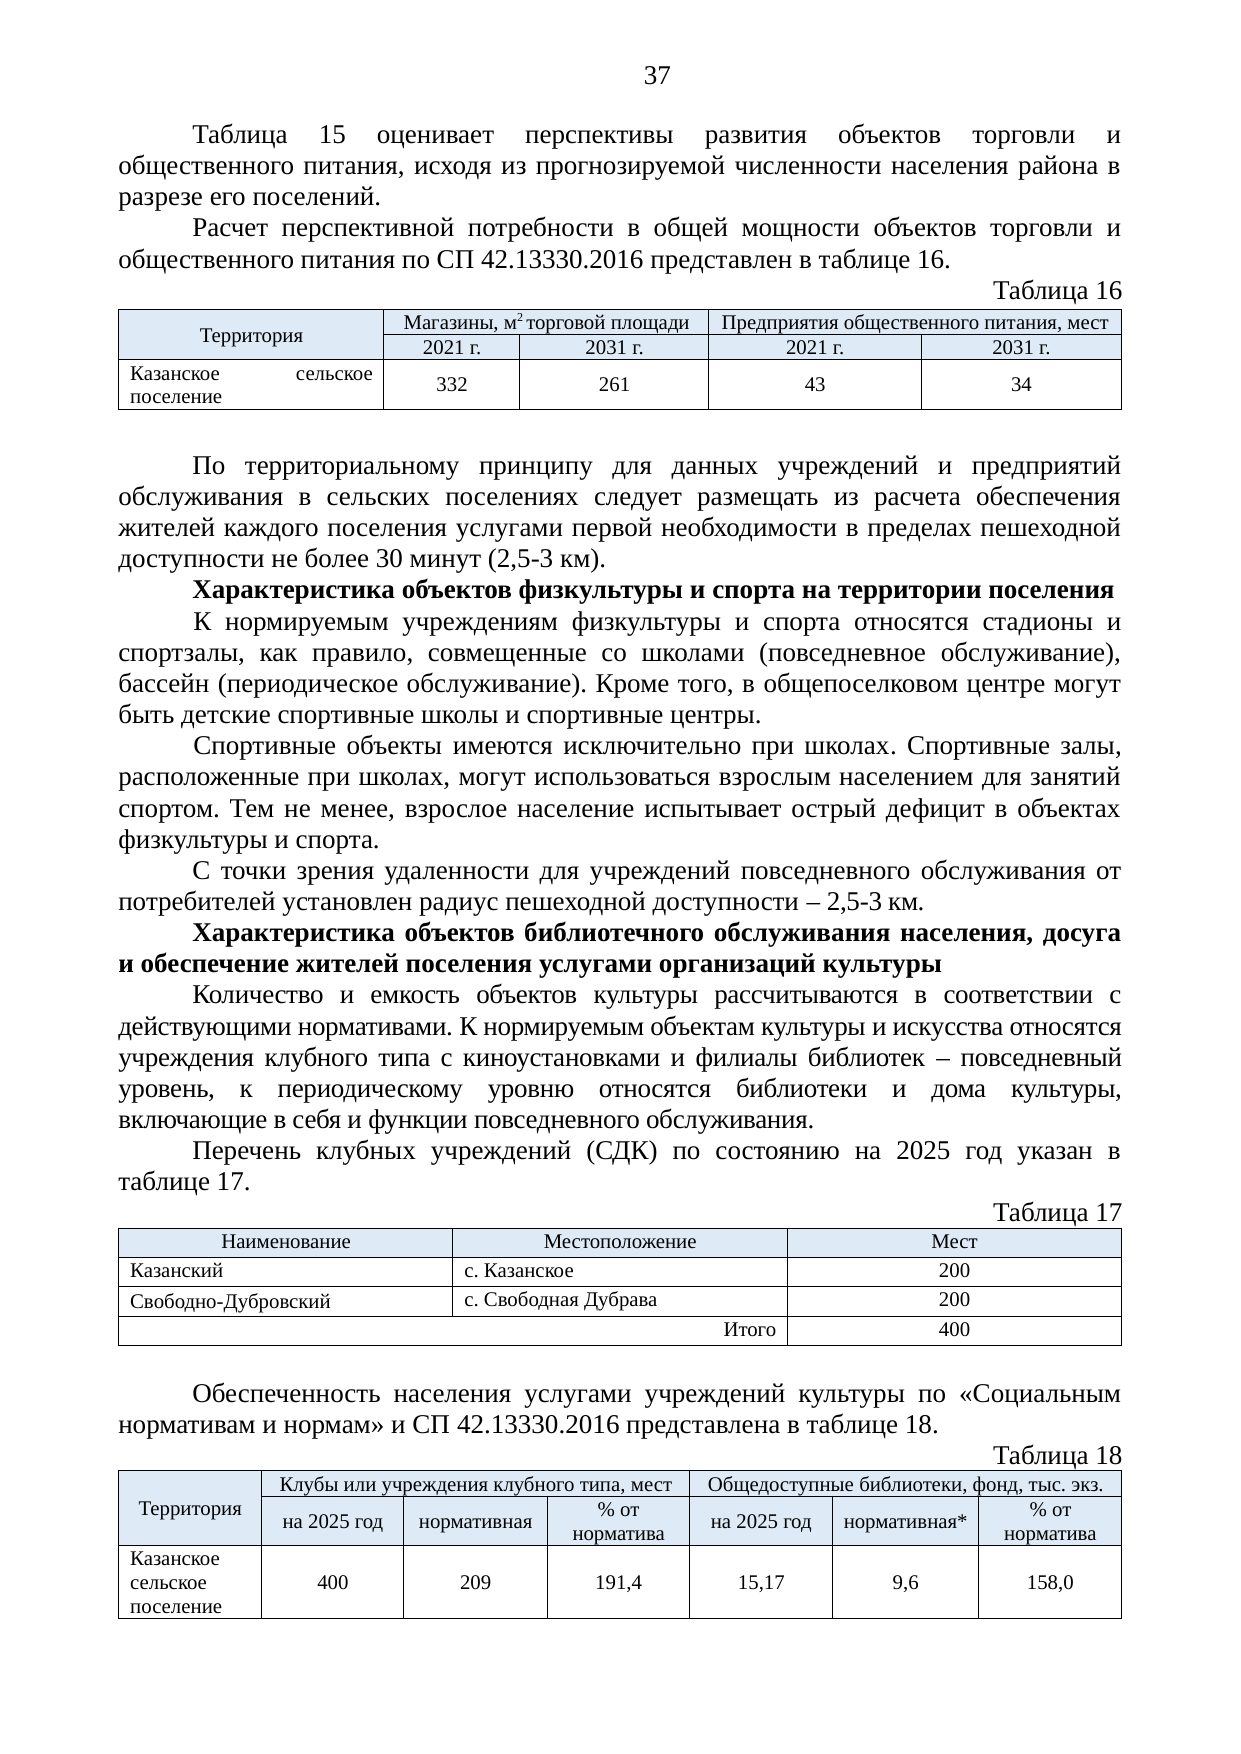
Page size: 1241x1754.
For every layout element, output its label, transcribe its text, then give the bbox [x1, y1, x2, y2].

table_cell 34 [922, 360, 1121, 408]
table_cell 158,0 [979, 1546, 1121, 1618]
table_cell 2021 г. [709, 335, 921, 359]
table_cell 191,4 [548, 1546, 689, 1618]
table_header Предприятия общественного питания, мест [709, 310, 1121, 334]
table_cell 2021 г. [384, 335, 519, 359]
text Количество и емкость объектов культуры рассчитываются в соответствии с действующими нормативами. К нормируемым объектам культуры и искусства относятся учреждения клубного типа с киноустановками и филиалы библиотек ‒ повседневный уровень, к периодическому уровню относятся библиотеки и дома культуры, включающие в себя и функции повседневного обслуживания. [118, 978, 1122, 1134]
table_cell 400 [262, 1546, 403, 1618]
table_header Общедоступные библиотеки, фонд, тыс. экз. [690, 1471, 1121, 1496]
subtitle Характеристика объектов библиотечного обслуживания населения, досуга и обеспечение жителей поселения услугами организаций культуры [118, 916, 1122, 978]
table_cell 200 [788, 1287, 1121, 1316]
table_cell 43 [709, 360, 921, 408]
table_header Мест [788, 1229, 1121, 1257]
table_cell с. Свободная Дубрава [453, 1287, 787, 1316]
table_cell 332 [384, 360, 519, 408]
table_cell нормативная* [833, 1497, 978, 1545]
table_header Клубы или учреждения клубного типа, мест [262, 1471, 689, 1496]
table_cell 9,6 [833, 1546, 978, 1618]
text Обеспеченность населения услугами учреждений культуры по «Социальным нормативам и нормам» и СП 42.13330.2016 представлена в таблице 18. [118, 1377, 1122, 1439]
table_header Наименование [119, 1229, 452, 1257]
text Таблица 16 [118, 274, 1122, 305]
table_cell с. Казанское [453, 1258, 787, 1286]
table_header Территория [119, 310, 383, 359]
table_cell 15,17 [690, 1546, 832, 1618]
table_header Магазины, м2 торговой площади [384, 310, 708, 334]
table_cell 2031 г. [520, 335, 708, 359]
text Таблица 18 [118, 1439, 1122, 1470]
table_cell Казанское сельское поселение [119, 360, 383, 408]
text Перечень клубных учреждений (СДК) по состоянию на 2025 год указан в таблице 17. [118, 1134, 1122, 1197]
text Таблица 17 [118, 1197, 1122, 1228]
text С точки зрения удаленности для учреждений повседневного обслуживания от потребителей установлен радиус пешеходной доступности ‒ 2,5-. [118, 854, 1122, 916]
table_cell Казанский [119, 1258, 452, 1286]
table_cell Свободно-Дубровский [119, 1287, 452, 1316]
table_cell Итого [119, 1317, 787, 1345]
table_cell 200 [788, 1258, 1121, 1286]
text Расчет перспективной потребности в общей мощности объектов торговли и общественного питания по СП 42.13330.2016 представлен в таблице 16. [118, 212, 1122, 274]
table_cell на 2025 год [690, 1497, 832, 1545]
table_cell нормативная [404, 1497, 547, 1545]
table_cell 2031 г. [922, 335, 1121, 359]
table_cell 209 [404, 1546, 547, 1618]
table_cell Казанское сельское поселение [119, 1546, 261, 1618]
text К нормируемым учреждениям физкультуры и спорта относятся стадионы и спортзалы, как правило, совмещенные со школами (повседневное обслуживание), бассейн (периодическое обслуживание). Кроме того, в общепоселковом центре могут быть детские спортивные школы и спортивные центры. [118, 605, 1122, 729]
table_cell 261 [520, 360, 708, 408]
text По территориальному принципу для данных учреждений и предприятий обслуживания в сельских поселениях следует размещать из расчета обеспечения жителей каждого поселения услугами первой необходимости в пределах пешеходной доступности не более 30 минут (2,5-). [118, 449, 1122, 574]
table_header Местоположение [453, 1229, 787, 1257]
table_cell % от норматива [548, 1497, 689, 1545]
subtitle Характеристика объектов физкультуры и спорта на территории поселения [118, 574, 1122, 605]
table_cell % от норматива [979, 1497, 1121, 1545]
table_cell 400 [788, 1317, 1121, 1345]
text Спортивные объекты имеются исключительно при школах. Спортивные залы, расположенные при школах, могут использоваться взрослым населением для занятий спортом. Тем не менее, взрослое население испытывает острый дефицит в объектах физкультуры и спорта. [118, 729, 1122, 854]
text Таблица 15 оценивает перспективы развития объектов торговли и общественного питания, исходя из прогнозируемой численности населения района в разрезе его поселений. [118, 118, 1122, 212]
table_cell на 2025 год [262, 1497, 403, 1545]
table_header Территория [119, 1471, 261, 1545]
